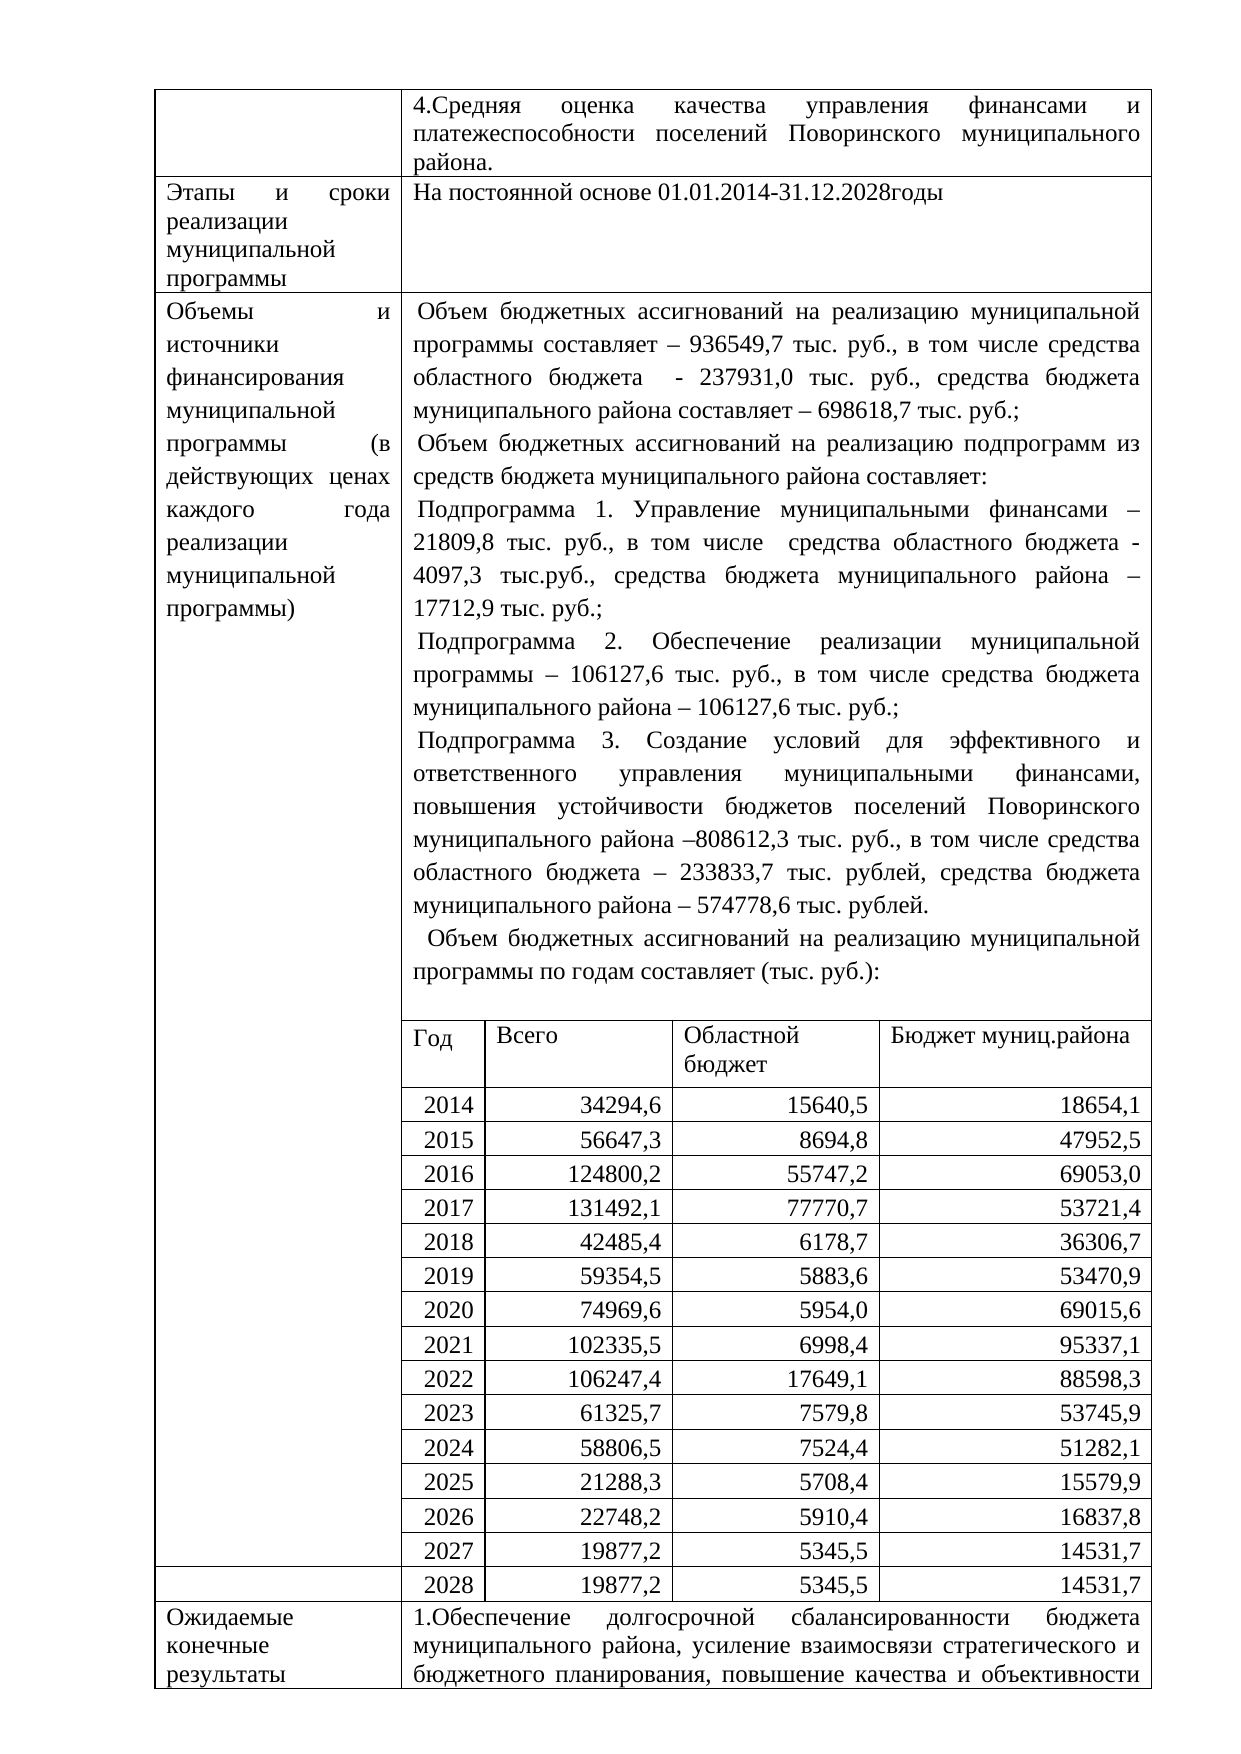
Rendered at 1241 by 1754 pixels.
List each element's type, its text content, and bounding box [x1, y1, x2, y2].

table_cell 2023 [402, 1395, 484, 1429]
table_cell 74969,6 [486, 1292, 672, 1326]
table_cell 5954,0 [673, 1292, 879, 1326]
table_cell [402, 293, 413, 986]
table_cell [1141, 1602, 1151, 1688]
table_cell 69015,6 [880, 1292, 1151, 1326]
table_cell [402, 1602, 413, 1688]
table_cell 61325,7 [486, 1395, 672, 1429]
table_cell Всего [486, 1021, 672, 1087]
table_cell 14531,7 [880, 1567, 1151, 1601]
table_cell [156, 1567, 401, 1601]
table_cell Бюджет муниц.района [880, 1021, 1151, 1087]
table_cell Областной бюджет [673, 1021, 879, 1087]
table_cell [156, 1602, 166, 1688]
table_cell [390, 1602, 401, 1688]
table_cell 53745,9 [880, 1395, 1151, 1429]
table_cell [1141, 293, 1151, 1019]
table_cell Объемы и источники финансирования муниципальной программы (в действующих ценах каждого года реализации муниципальной программы) [156, 293, 401, 1566]
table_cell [156, 90, 401, 176]
table_cell 19877,2 [486, 1567, 672, 1601]
table_cell На постоянной основе 01.01.2014-31.12.2028годы [402, 177, 1151, 292]
table_cell 5345,5 [673, 1567, 879, 1601]
table_cell 7579,8 [673, 1395, 879, 1429]
table_cell 2028 [402, 1567, 484, 1601]
table_cell 2020 [402, 1292, 484, 1326]
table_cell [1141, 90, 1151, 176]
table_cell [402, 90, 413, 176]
